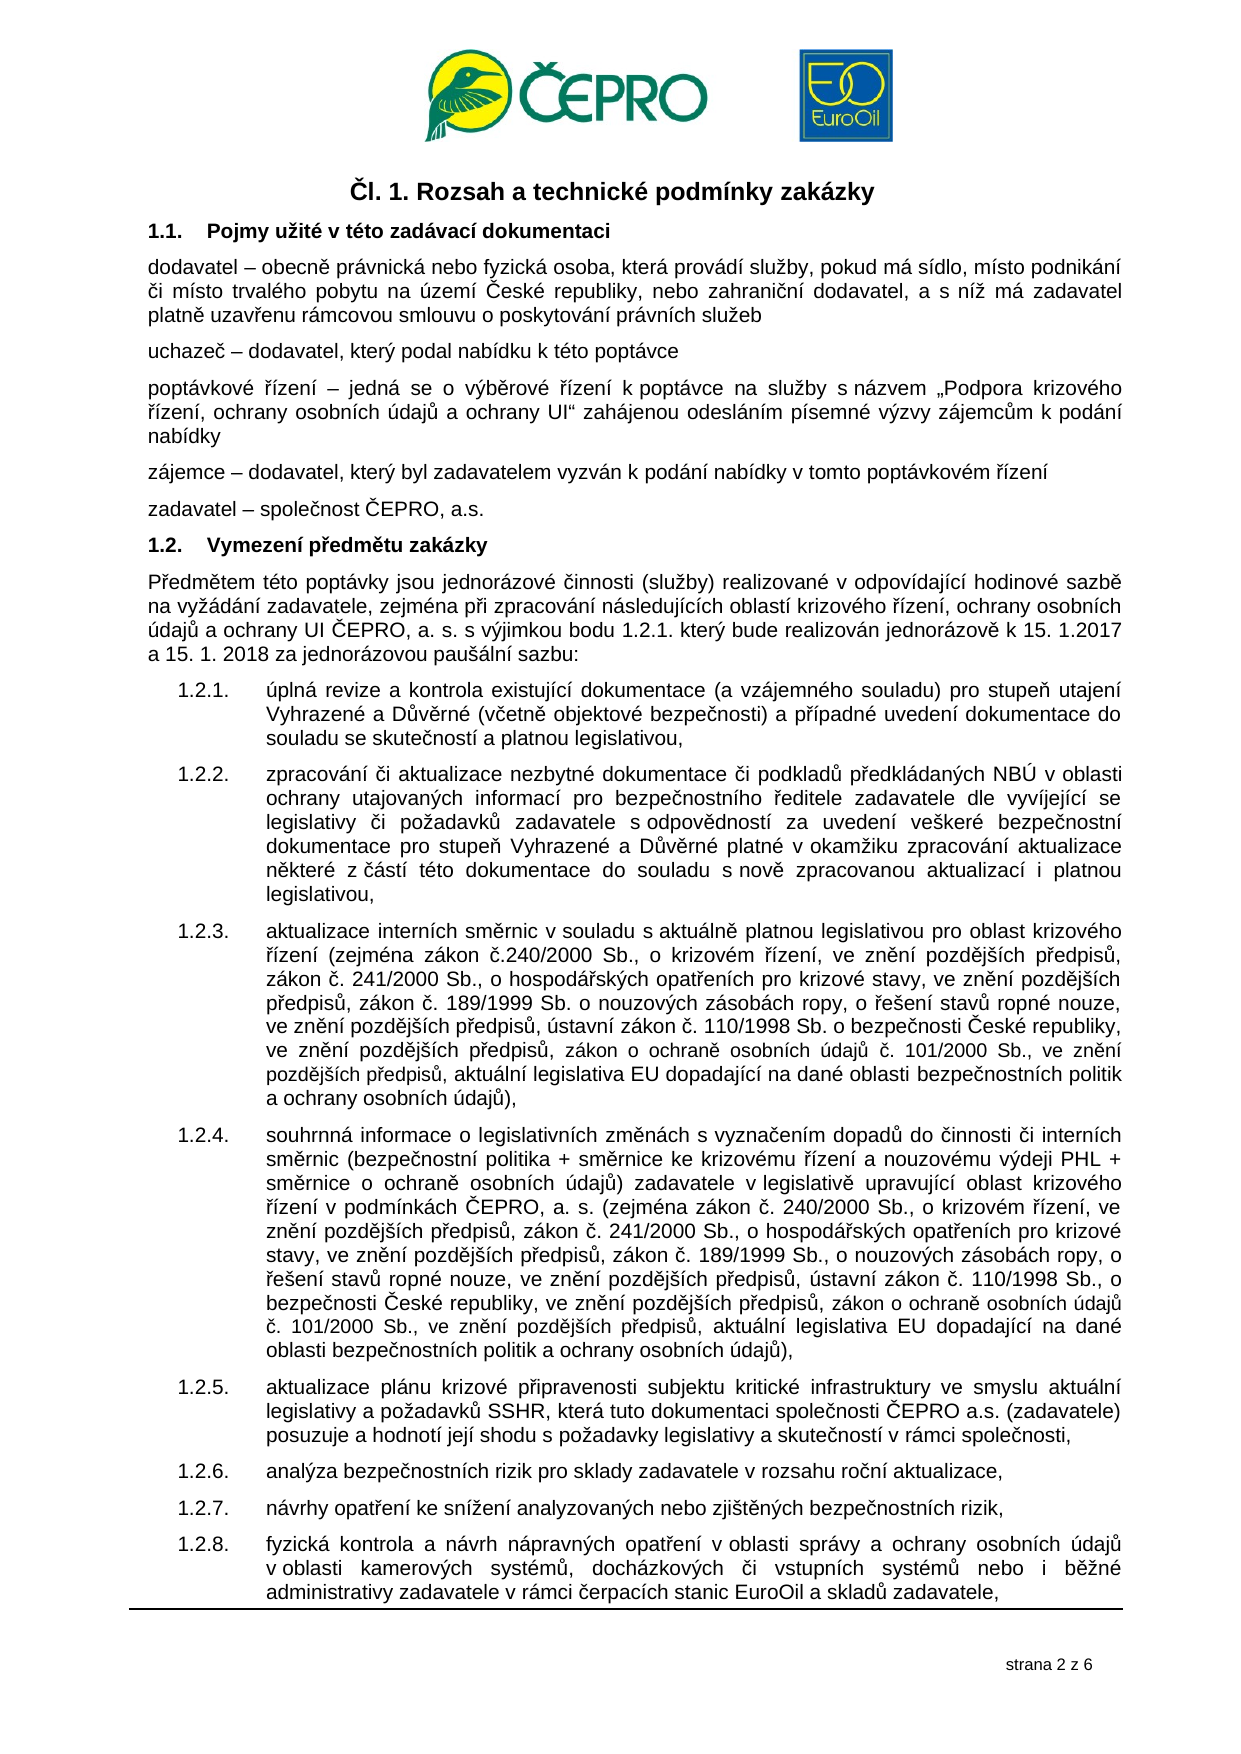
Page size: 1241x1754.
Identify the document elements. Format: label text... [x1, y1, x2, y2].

text aktualizace interních směrnic v souladu s aktuálně platnou legislativou pro oblast krizového řízení (zejména zákon č.240/2000 Sb., o krizovém řízení, ve znění pozdějších předpisů, zákon č. 241/2000 Sb., o hospodářských opatřeních pro krizové stavy, ve znění pozdějších předpisů, zákon č. 189/1999 Sb. o nouzových zásobách ropy, o řešení stavů ropné nouze, ve znění pozdějších předpisů, ústavní zákon č. 110/1998 Sb. o bezpečnosti České republiky, ve znění pozdějších předpisů, zákon o ochraně osobních údajů č. 101/2000 Sb., ve znění pozdějších předpisů, aktuální legislativa EU dopadající na dané oblasti bezpečnostních politik a ochrany osobních údajů), [177, 918, 1122, 1110]
text návrhy opatření ke snížení analyzovaných nebo zjištěných bezpečnostních rizik, [177, 1496, 1122, 1519]
text úplná revize a kontrola existující dokumentace (a vzájemného souladu) pro stupeň utajení Vyhrazené a Důvěrné (včetně objektové bezpečnosti) a případné uvedení dokumentace do souladu se skutečností a platnou legislativou, [177, 678, 1122, 750]
text Pojmy užité v této zadávací dokumentaci [148, 218, 1122, 242]
list zájemce – dodavatel, který byl zadavatelem vyzván k podání nabídky v tomto poptávkovém řízení [148, 460, 1122, 484]
text fyzická kontrola a návrh nápravných opatření v oblasti správy a ochrany osobních údajů v oblasti kamerových systémů, docházkových či vstupních systémů nebo i běžné administrativy zadavatele v rámci čerpacích stanic EuroOil a skladů zadavatele, [177, 1532, 1122, 1604]
subtitle zadavatel – společnost ČEPRO, a.s. [148, 497, 1122, 521]
subtitle Vymezení předmětu zakázky [148, 533, 1122, 557]
text analýza bezpečnostních rizik pro sklady zadavatele v rozsahu roční aktualizace, [177, 1459, 1122, 1483]
picture [424, 49, 893, 142]
text zpracování či aktualizace nezbytné dokumentace či podkladů předkládaných NBÚ v oblasti ochrany utajovaných informací pro bezpečnostního ředitele zadavatele dle vyvíjející se legislativy či požadavků zadavatele s odpovědností za uvedení veškeré bezpečnostní dokumentace pro stupeň Vyhrazené a Důvěrné platné v okamžiku zpracování aktualizace některé z částí této dokumentace do souladu s nově zpracovanou aktualizací i platnou legislativou, [177, 762, 1122, 906]
list poptávkové řízení – jedná se o výběrové řízení k poptávce na služby s názvem „Podpora krizového řízení, ochrany osobních údajů a ochrany UI“ zahájenou odesláním písemné výzvy zájemcům k podání nabídky [148, 376, 1122, 448]
text aktualizace plánu krizové připravenosti subjektu kritické infrastruktury ve smyslu aktuální legislativy a požadavků SSHR, která tuto dokumentaci společnosti ČEPRO a.s. (zadavatele) posuzuje a hodnotí její shodu s požadavky legislativy a skutečností v rámci společnosti, [177, 1375, 1122, 1447]
text Předmětem této poptávky jsou jednorázové činnosti (služby) realizované v odpovídající hodinové sazbě na vyžádání zadavatele, zejména při zpracování následujících oblastí krizového řízení, ochrany osobních údajů a ochrany UI ČEPRO, a. s. s výjimkou bodu 1.2.1. který bude realizován jednorázově k 15. 1.2017 a 15. 1. 2018 za jednorázovou paušální sazbu: [148, 569, 1122, 665]
list uchazeč – dodavatel, který podal nabídku k této poptávce [148, 339, 1122, 363]
text souhrnná informace o legislativních změnách s vyznačením dopadů do činnosti či interních směrnic (bezpečnostní politika + směrnice ke krizovému řízení a nouzovému výdeji PHL + směrnice o ochraně osobních údajů) zadavatele v legislativě upravující oblast krizového řízení v podmínkách ČEPRO, a. s. (zejména zákon č. 240/2000 Sb., o krizovém řízení, ve znění pozdějších předpisů, zákon č. 241/2000 Sb., o hospodářských opatřeních pro krizové stavy, ve znění pozdějších předpisů, zákon č. 189/1999 Sb., o nouzových zásobách ropy, o řešení stavů ropné nouze, ve znění pozdějších předpisů, ústavní zákon č. 110/1998 Sb., o bezpečnosti České republiky, ve znění pozdějších předpisů, zákon o ochraně osobních údajů č. 101/2000 Sb., ve znění pozdějších předpisů, aktuální legislativa EU dopadající na dané oblasti bezpečnostních politik a ochrany osobních údajů), [177, 1123, 1122, 1362]
list dodavatel – obecně právnická nebo fyzická osoba, která provádí služby, pokud má sídlo, místo podnikání či místo trvalého pobytu na území České republiky, nebo zahraniční dodavatel, a s níž má zadavatel platně uzavřenu rámcovou smlouvu o poskytování právních služeb [148, 255, 1122, 327]
text Rozsah a technické podmínky zakázky [102, 177, 1122, 206]
